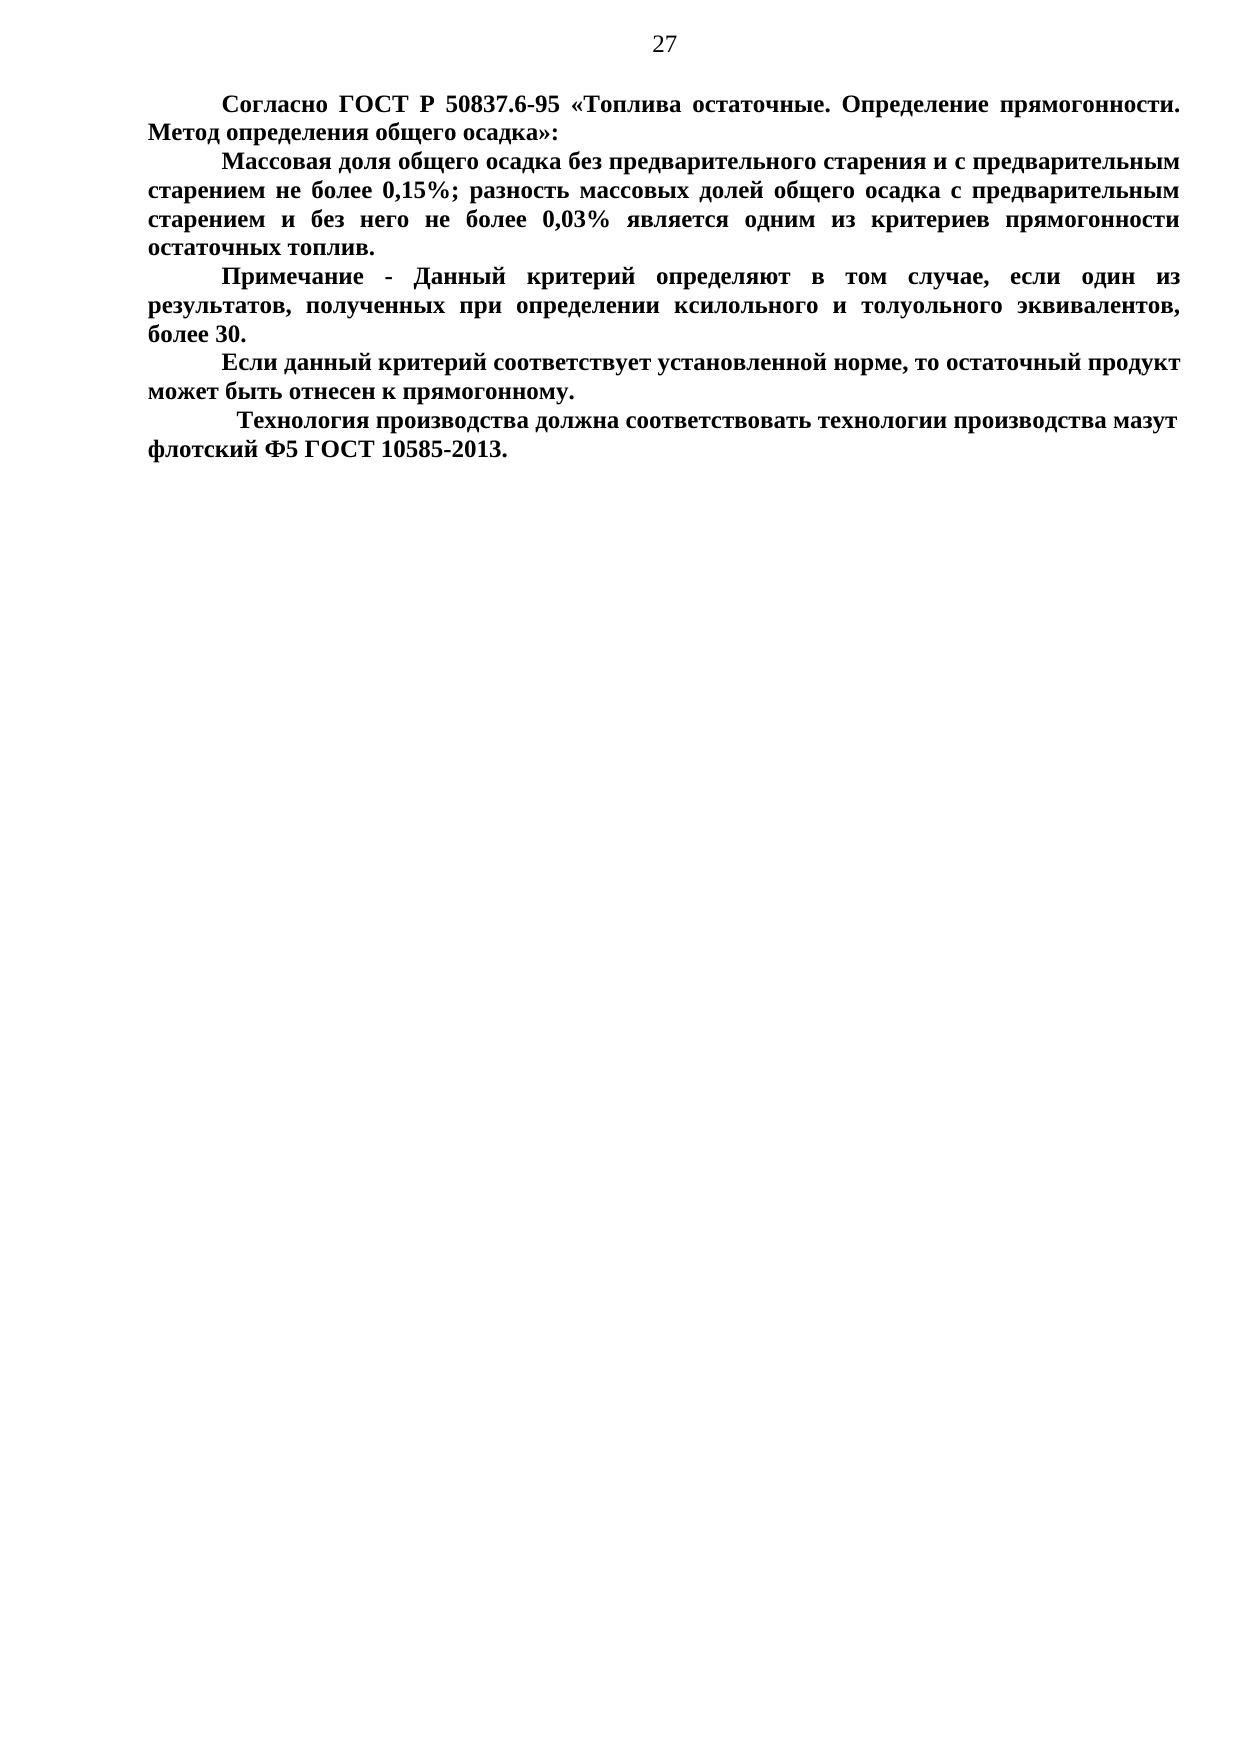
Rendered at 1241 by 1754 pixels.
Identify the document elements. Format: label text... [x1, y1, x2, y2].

text Примечание - Данный критерий определяют в том случае, если один из результатов, полученных при определении ксилольного и толуольного эквивалентов, более 30. [148, 261, 1181, 347]
text Технология производства должна соответствовать технологии производства мазут флотский Ф5 ГОСТ 10585-2013. [148, 405, 1181, 462]
text Согласно ГОСТ Р 50837.6-95 «Топлива остаточные. Определение прямогонности. Метод определения общего осадка»: [148, 89, 1181, 146]
text Если данный критерий соответствует установленной норме, то остаточный продукт может быть отнесен к прямогонному. [148, 347, 1181, 405]
text Массовая доля общего осадка без предварительного старения и с предварительным старением не более 0,15%; разность массовых долей общего осадка с предварительным старением и без него не более 0,03% является одним из критериев прямогонности остаточных топлив. [148, 146, 1181, 261]
